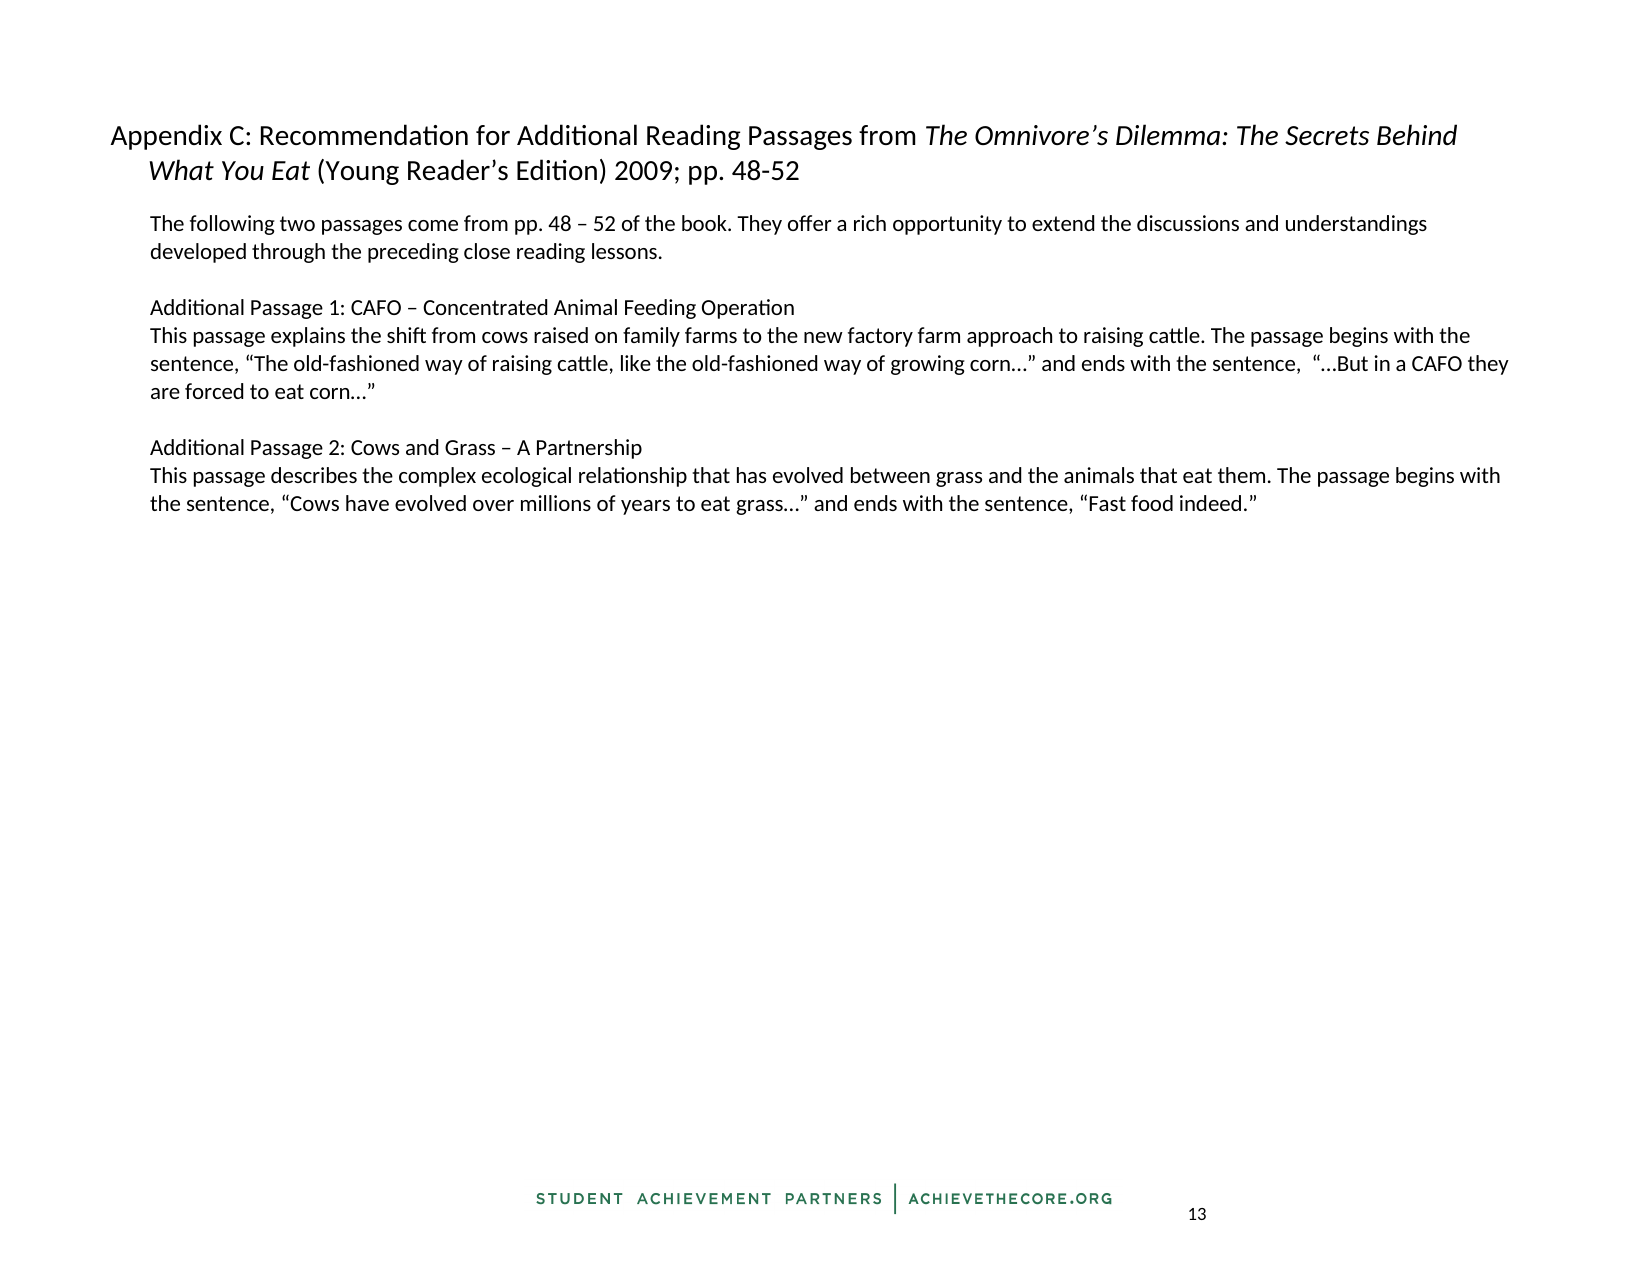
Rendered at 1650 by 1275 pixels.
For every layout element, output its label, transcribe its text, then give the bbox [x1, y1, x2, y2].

picture [523, 1179, 1124, 1215]
text Additional Passage 1: CAFO – Concentrated Animal Feeding Operation [150, 293, 1525, 321]
text This passage describes the complex ecological relationship that has evolved between grass and the animals that eat them. The passage begins with the sentence, “Cows have evolved over millions of years to eat grass…” and ends with the sentence, “Fast food indeed.” [150, 461, 1525, 517]
subtitle Appendix C: Recommendation for Additional Reading Passages from The Omnivore’s Dilemma: The Secrets Behind What You Eat (Young Reader’s Edition) 2009; pp. 48-52 [110, 117, 1525, 188]
text This passage explains the shift from cows raised on family farms to the new factory farm approach to raising cattle. The passage begins with the sentence, “The old-fashioned way of raising cattle, like the old-fashioned way of growing corn…” and ends with the sentence, “…But in a CAFO they are forced to eat corn…” [150, 321, 1525, 405]
text Additional Passage 2: Cows and Grass – A Partnership [150, 433, 1525, 461]
text The following two passages come from pp. 48 – 52 of the book. They offer a rich opportunity to extend the discussions and understandings developed through the preceding close reading lessons. [150, 209, 1525, 265]
